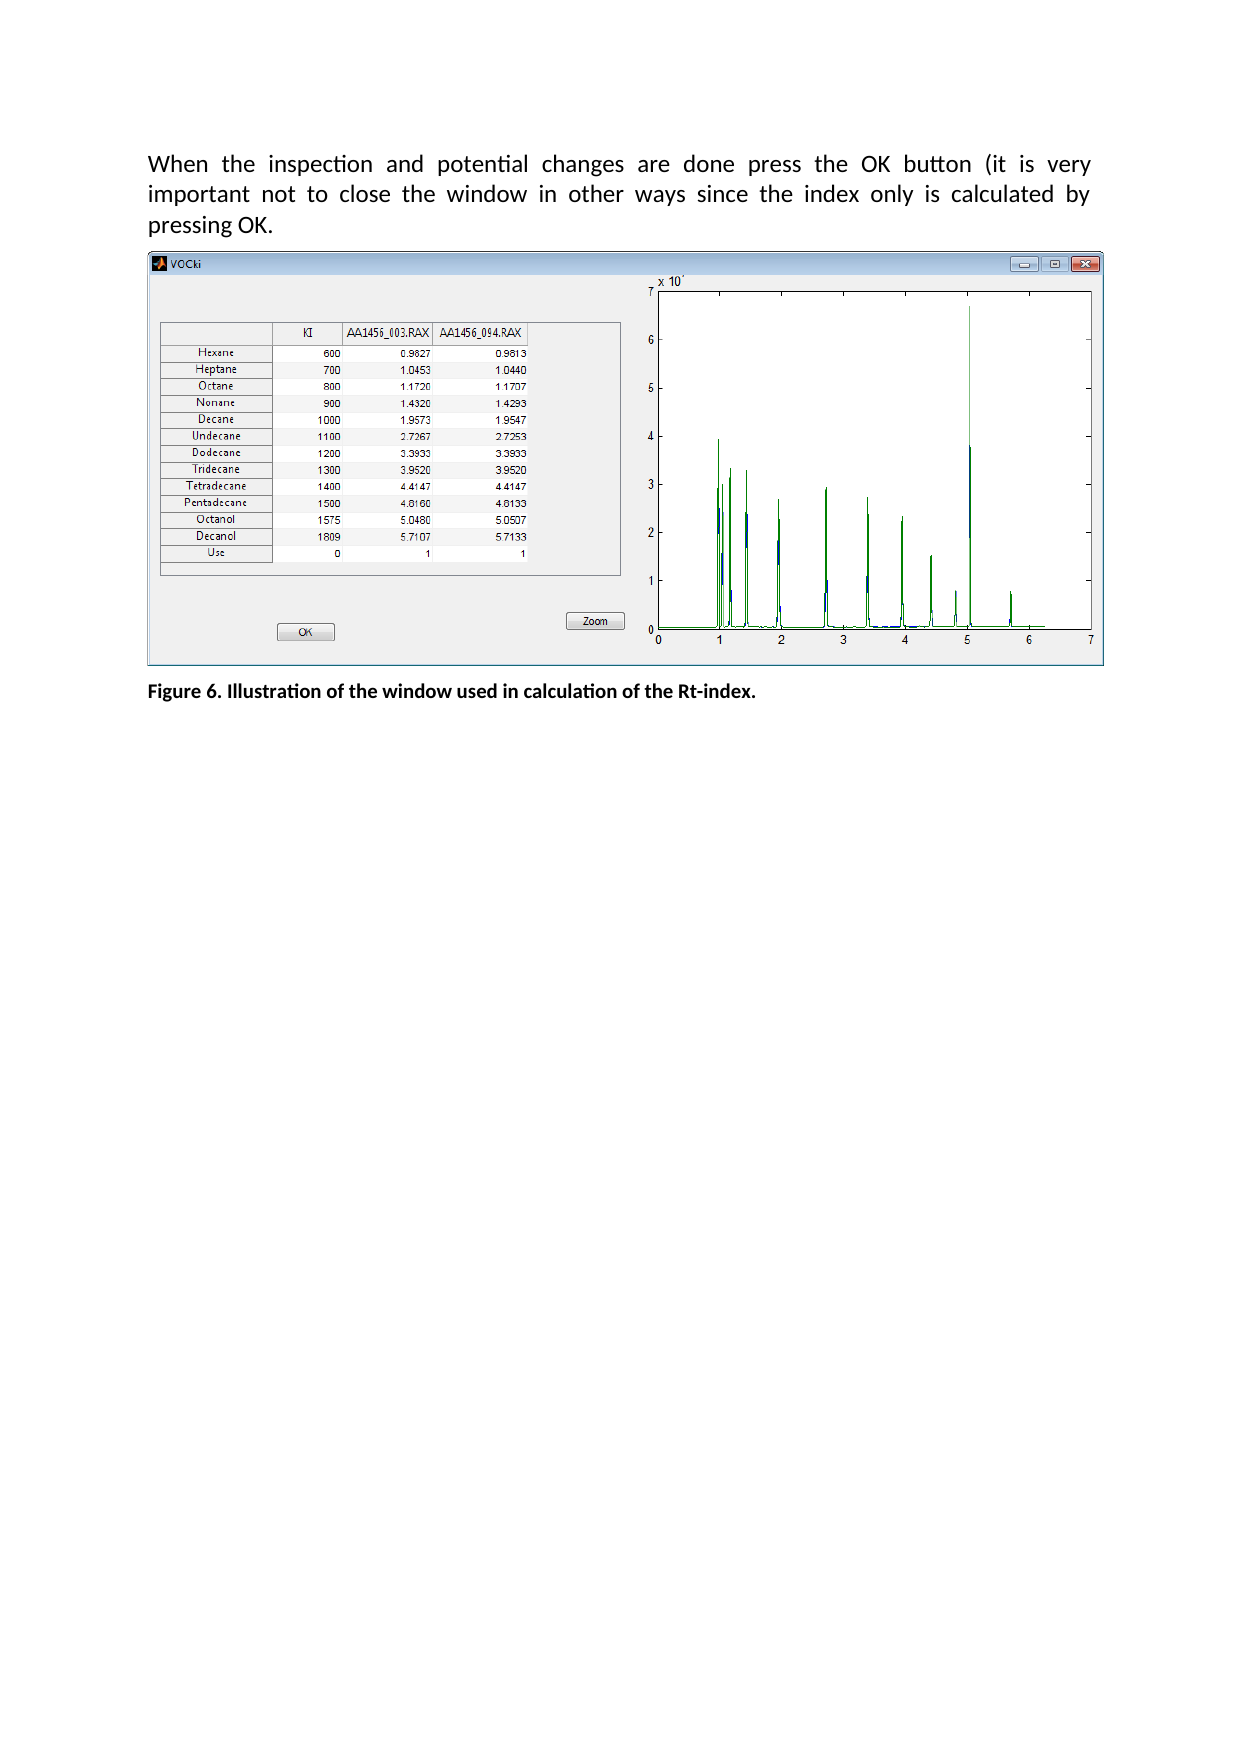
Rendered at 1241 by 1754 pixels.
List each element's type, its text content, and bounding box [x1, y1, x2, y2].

picture [147, 251, 1104, 666]
text When the inspection and potential changes are done press the OK button (it is very important not to close the window in other ways since the index only is calculated by pressing OK. [148, 148, 1092, 239]
text Figure 6. Illustration of the window used in calculation of the Rt-index. [148, 678, 1092, 703]
